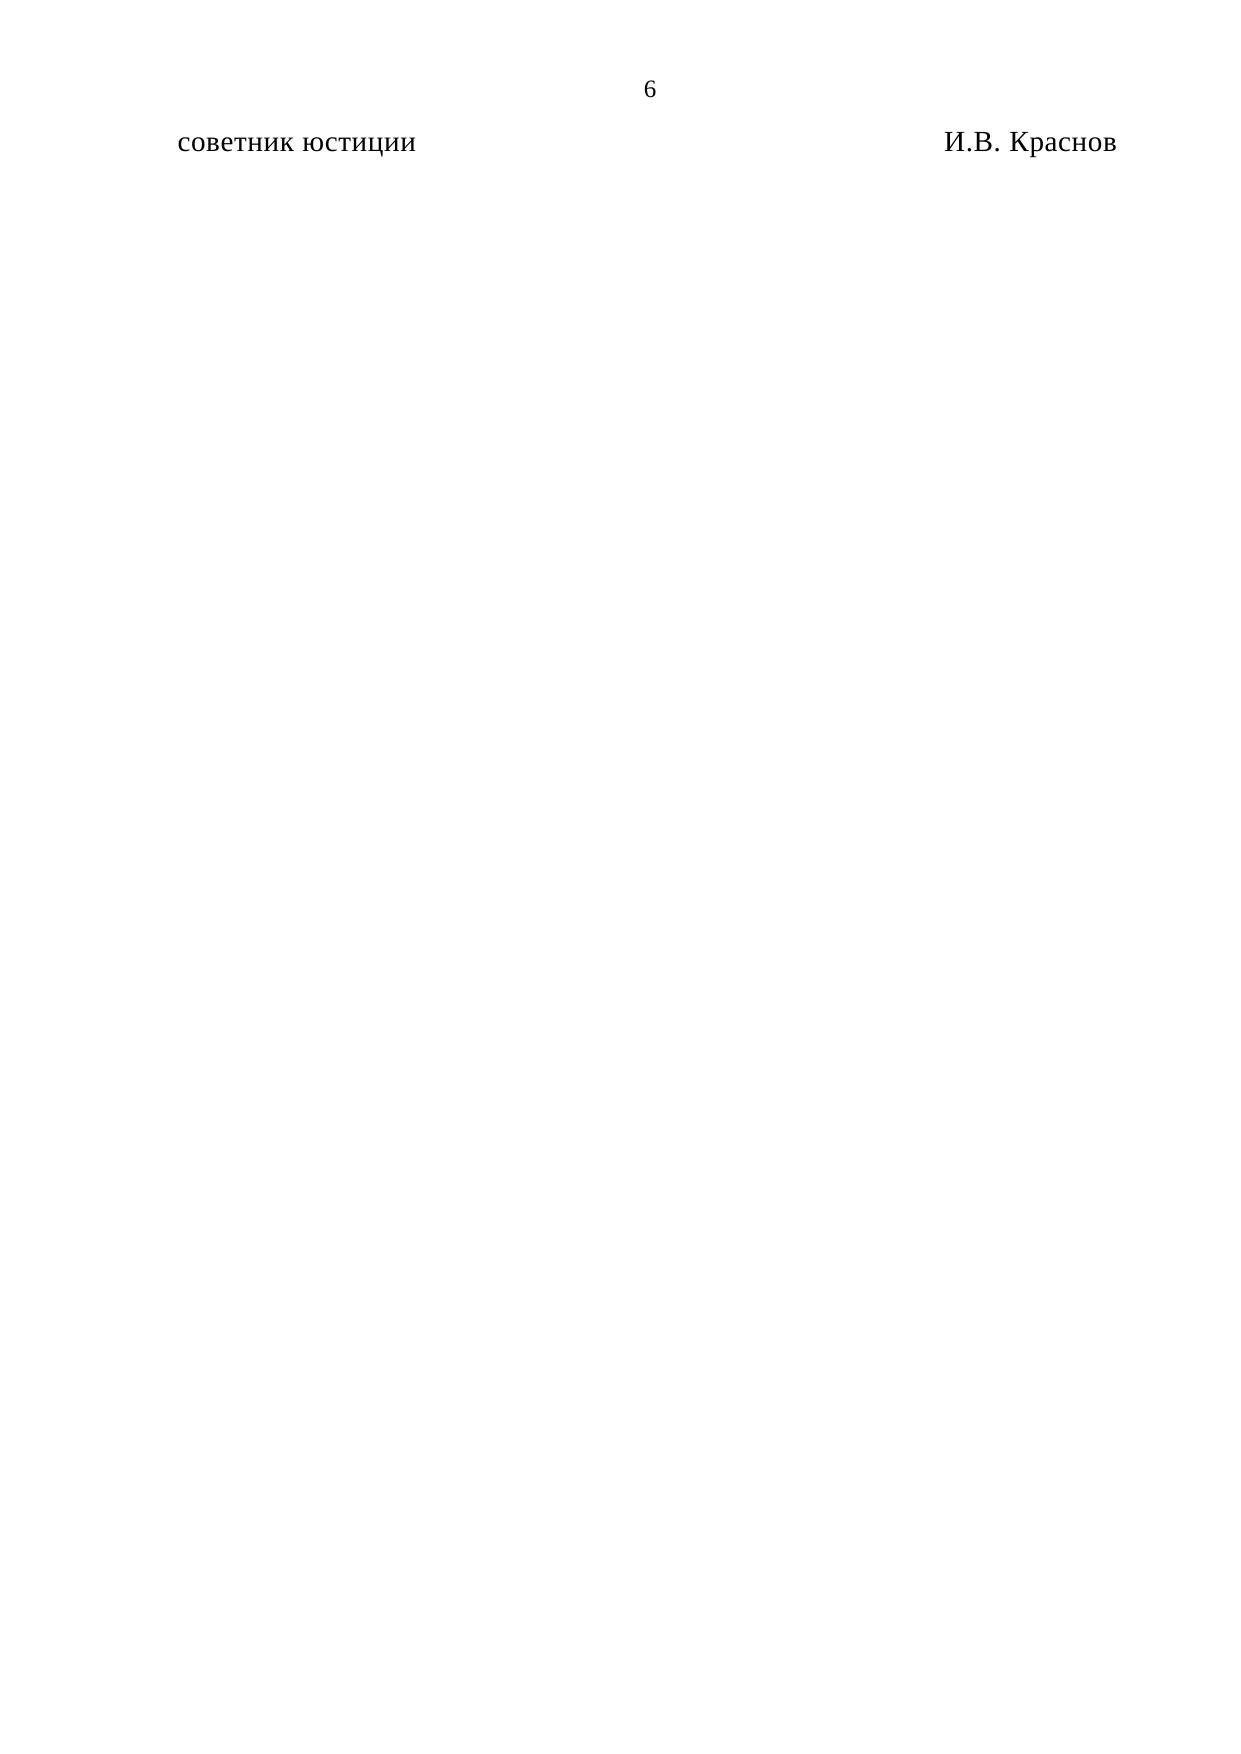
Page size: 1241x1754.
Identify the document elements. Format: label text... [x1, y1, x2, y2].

text советник юстиции И.В. Краснов [177, 131, 1122, 156]
